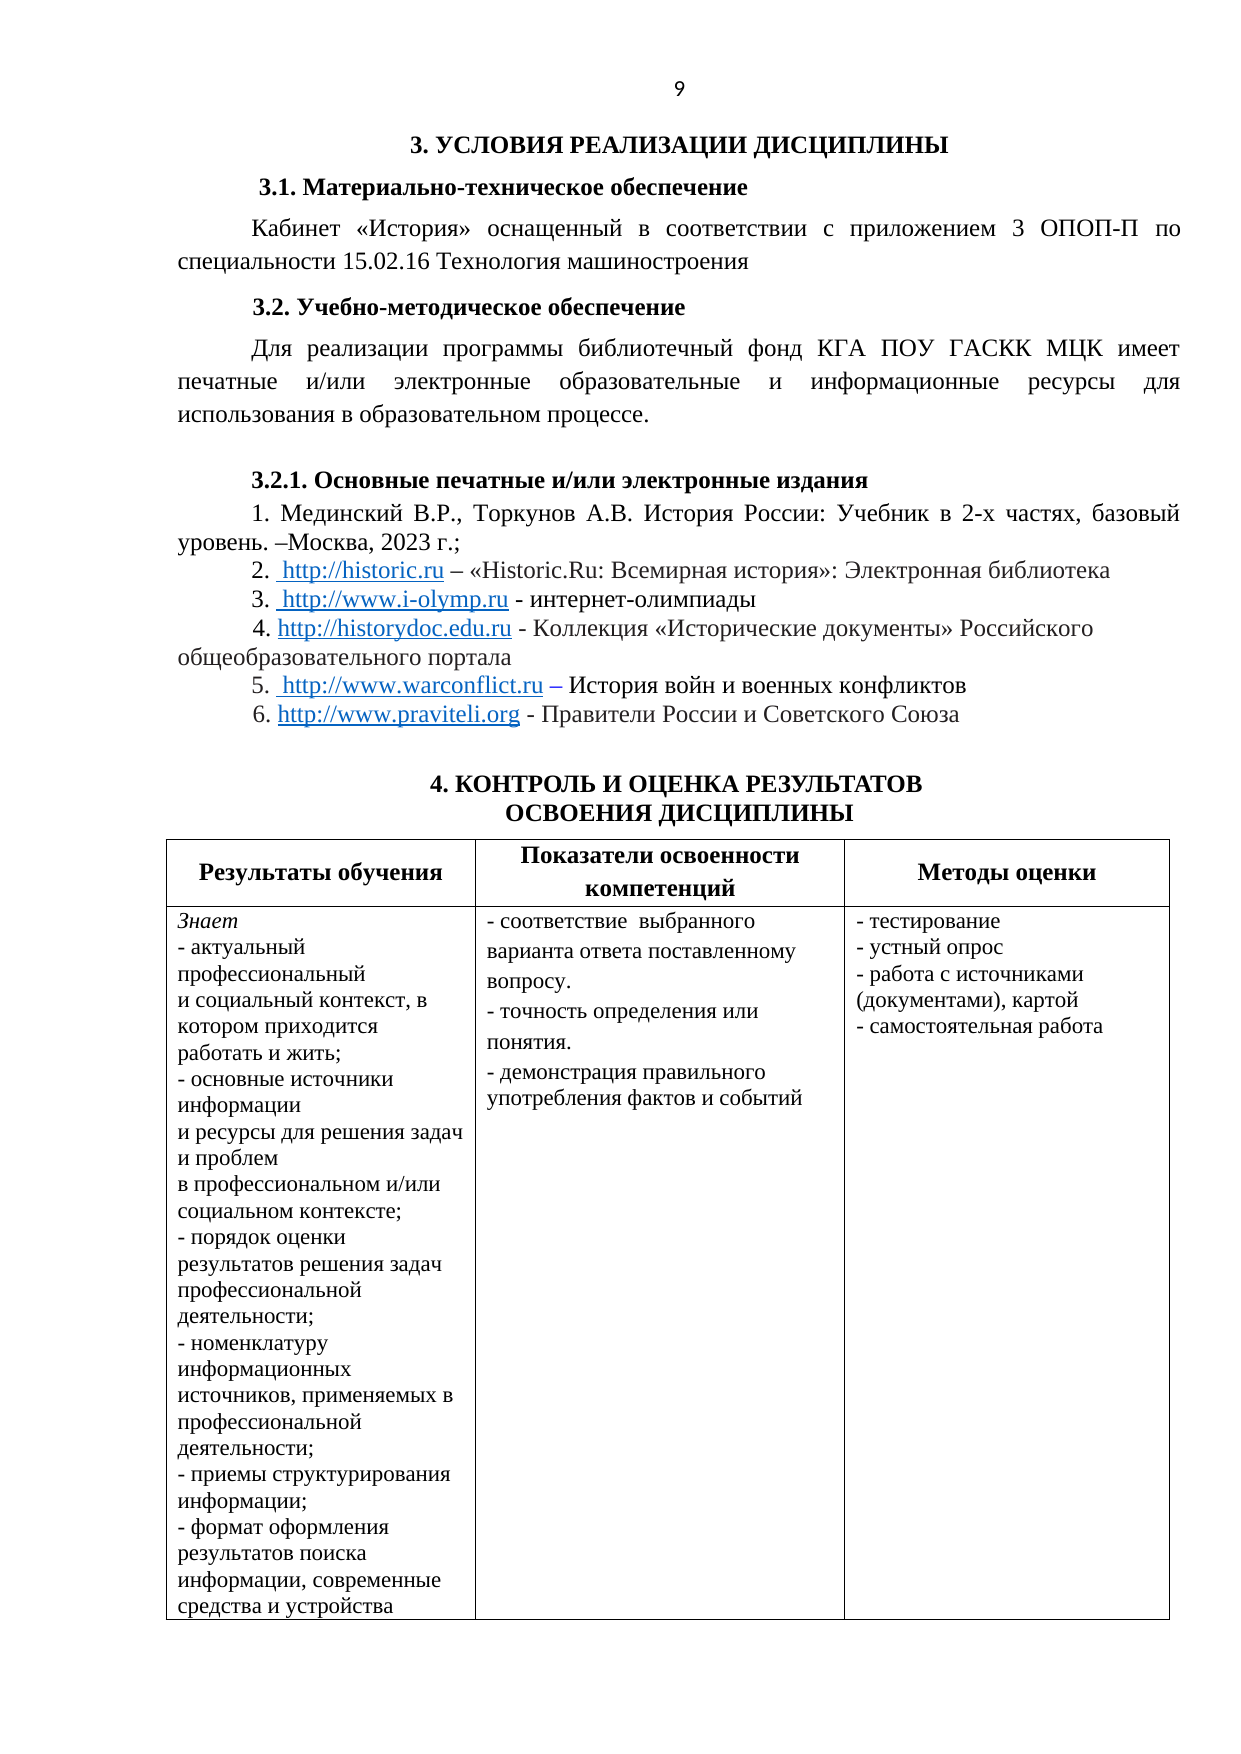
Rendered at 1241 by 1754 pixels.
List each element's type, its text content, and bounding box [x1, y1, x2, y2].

text 3.2. Учебно-методическое обеспечение [177, 292, 1181, 320]
text Кабинет «История» оснащенный в соответствии с приложением 3 ОПОП-П по специальности 15.02.16 Технология машиностроения [177, 213, 1181, 275]
text 6. http://www.praviteli.org - Правители России и Советского Союза [177, 699, 1181, 728]
text 3. УСЛОВИЯ РЕАЛИЗАЦИИ ДИСЦИПЛИНЫ [177, 131, 1181, 159]
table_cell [476, 907, 844, 1618]
table_header Показатели освоенности компетенций [476, 840, 844, 906]
text 1. Мединский В.Р., Торкунов А.В. История России: Учебник в 2-х частях, базовый уровень. –Москва, 2023 г.; [177, 498, 1181, 556]
text 5. http://www.warconflict.ru – История войн и военных конфликтов [177, 671, 1181, 699]
text 4. http://historydoc.edu.ru - Коллекция «Исторические документы» Российского общеобразовательного портала [177, 613, 1181, 671]
text 3.1. Материально-техническое обеспечение [177, 172, 1181, 201]
text 4. Контроль и оценка результатов освоения ДИСЦИПЛИНЫ [177, 769, 1181, 827]
list Для реализации программы библиотечный фонд КГА ПОУ ГАСКК МЦК имеет печатные и/или электронные образовательные и информационные ресурсы для использования в образовательном процессе. [177, 333, 1181, 428]
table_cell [167, 907, 475, 1618]
list 3.2.1. Основные печатные и/или электронные издания [177, 465, 1181, 494]
text 2. http://historic.ru – «Historic.Ru: Всемирная история»: Электронная библиотека [177, 556, 1181, 584]
table_header Результаты обучения [167, 840, 475, 906]
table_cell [845, 907, 1169, 1618]
text 3. http://www.i-olymp.ru - интернет-олимпиады [177, 584, 1181, 613]
table_header Методы оценки [845, 840, 1169, 906]
